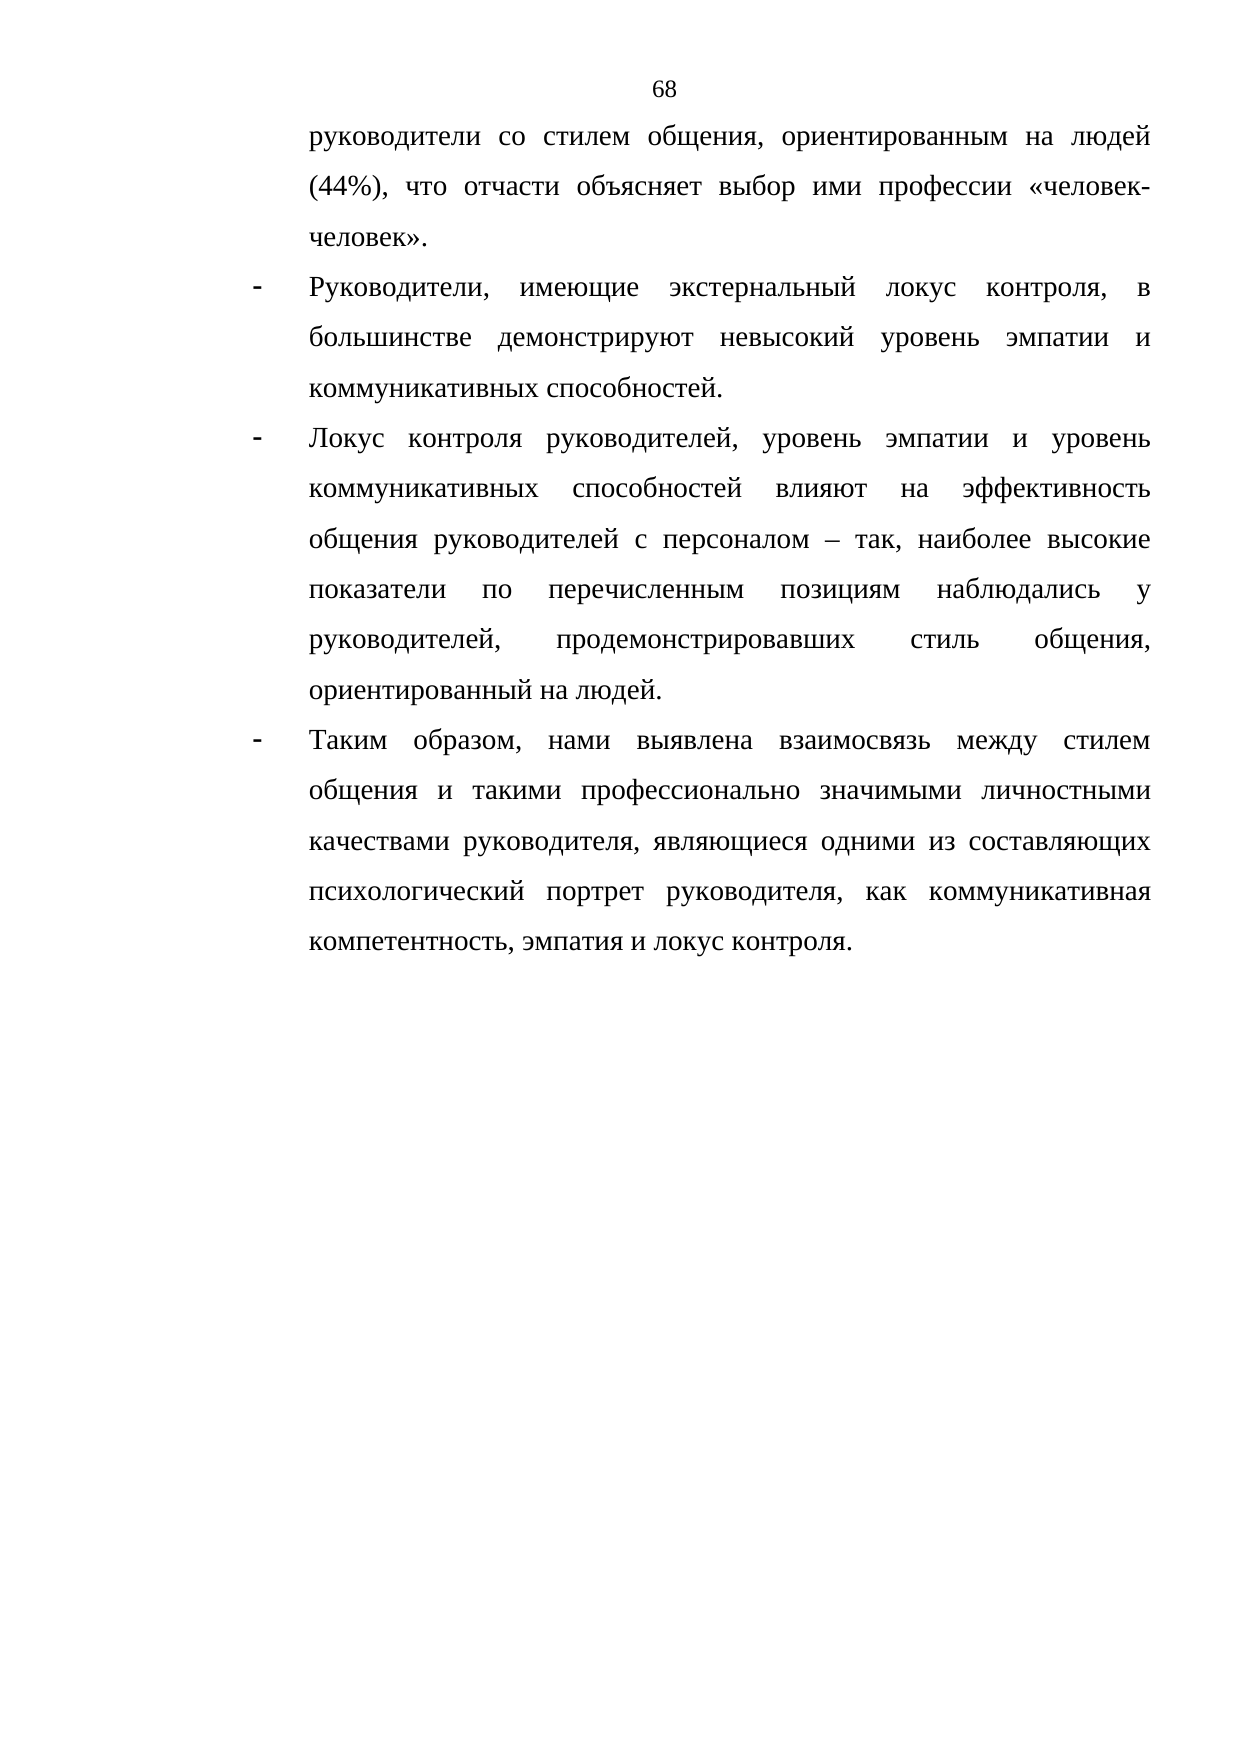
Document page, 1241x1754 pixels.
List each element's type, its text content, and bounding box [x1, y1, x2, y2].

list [252, 118, 1152, 252]
list Руководители, имеющие экстернальный локус контроля, в большинстве демонстрируют невысокий уровень эмпатии и коммуникативных способностей. [252, 269, 1152, 403]
list Локус контроля руководителей, уровень эмпатии и уровень коммуникативных способностей влияют на эффективность общения руководителей с персоналом – так, наиболее высокие показатели по перечисленным позициям наблюдались у руководителей, продемонстрировавших стиль общения, ориентированный на людей. [252, 420, 1152, 705]
list Таким образом, нами выявлена взаимосвязь между стилем общения и такими профессионально значимыми личностными качествами руководителя, являющиеся одними из составляющих психологический портрет руководителя, как коммуникативная компетентность, эмпатия и локус контроля. [252, 722, 1152, 957]
